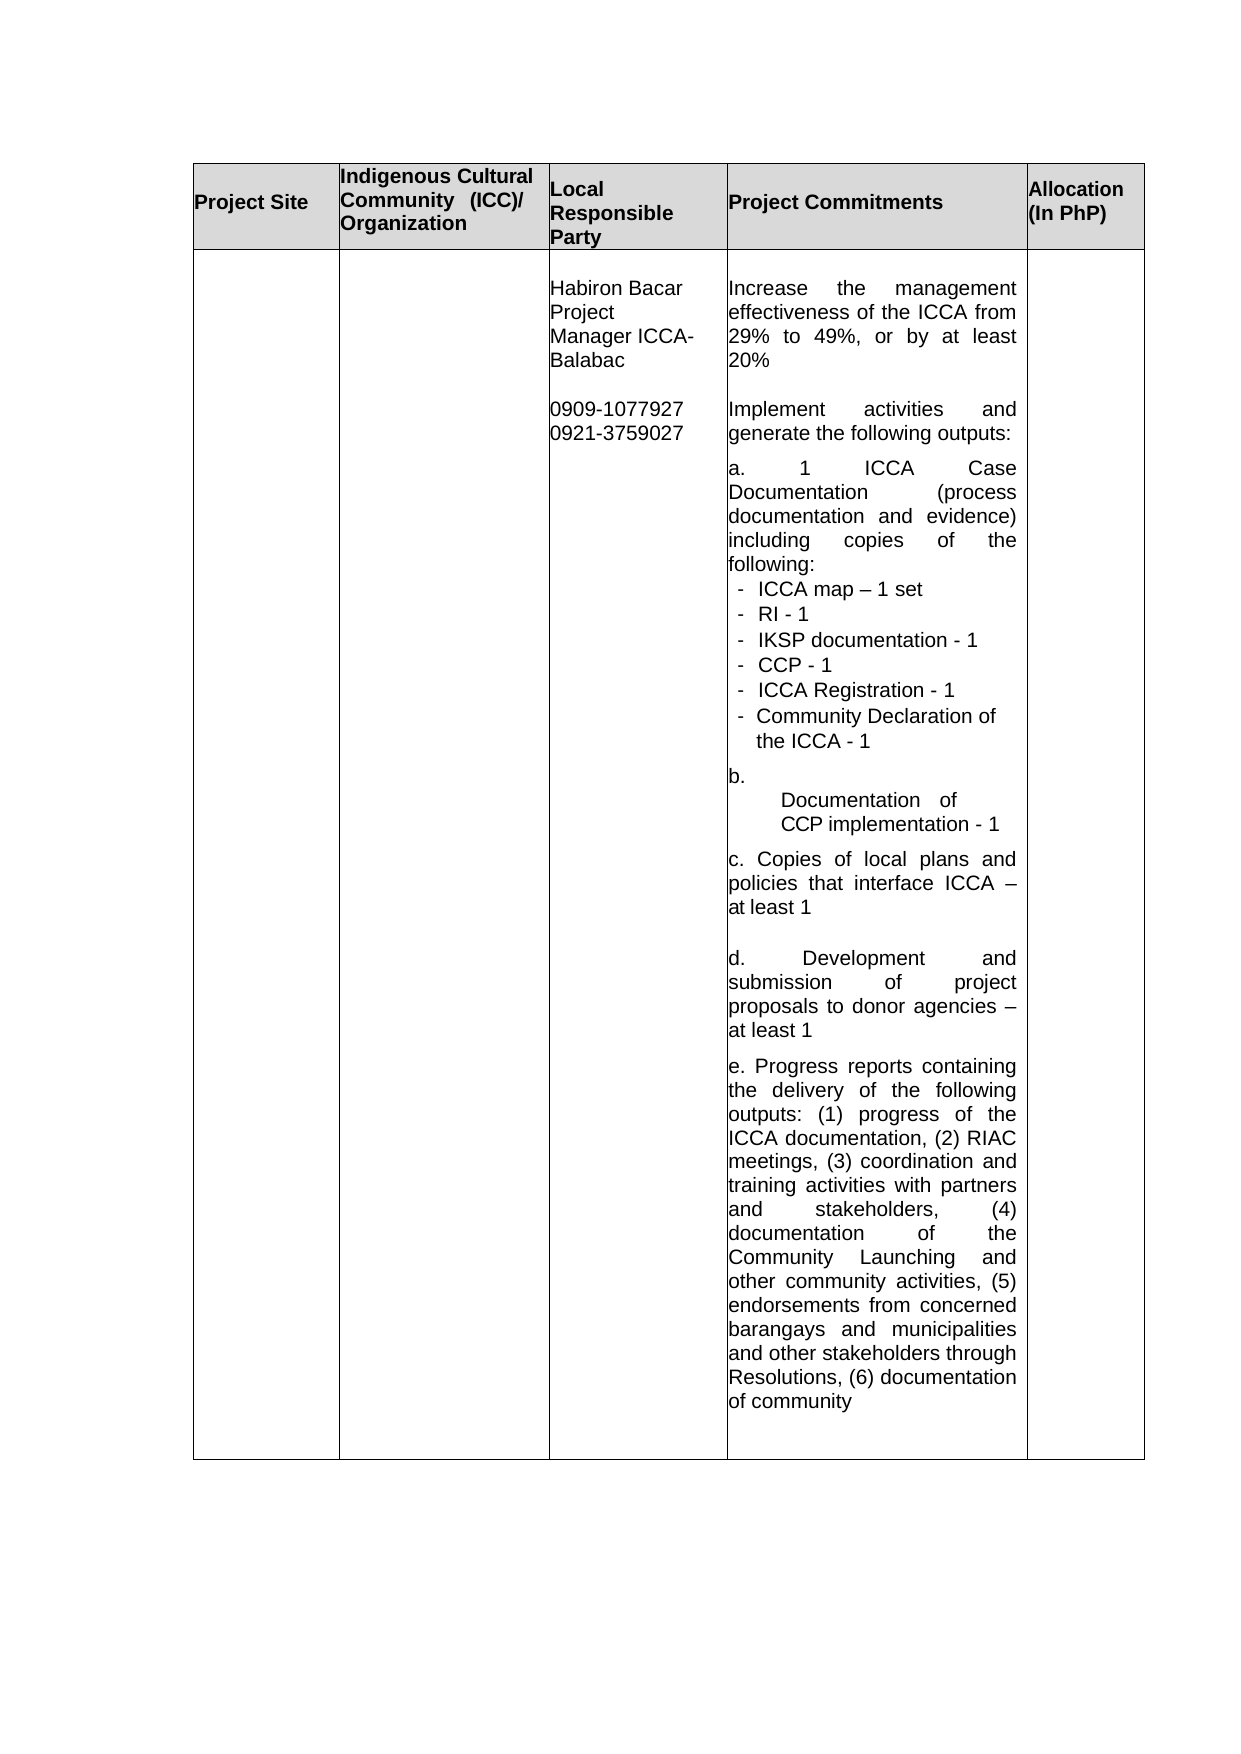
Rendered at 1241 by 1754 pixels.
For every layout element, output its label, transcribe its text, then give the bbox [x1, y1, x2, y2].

table_cell c. Copies of local plans and policies that interface ICCA – at least 1 [728, 836, 1027, 936]
table_cell [1028, 250, 1144, 1459]
table_header Allocation (In PhP) [1028, 164, 1144, 249]
table_cell e. Progress reports containing the delivery of the following outputs: (1) progress of the ICCA documentation, (2) RIAC meetings, (3) coordination and training activities with partners and stakeholders, (4) documentation of the Community Launching and other community activities, (5) endorsements from concerned barangays and municipalities and other stakeholders through Resolutions, (6) documentation of community [728, 1042, 1027, 1459]
table_cell a. 1 ICCA Case Documentation (process documentation and evidence) including copies of the following: ICCA map – 1 set RI - 1 IKSP documentation - 1 CCP - 1 ICCA Registration - 1 Community Declaration of the ICCA - 1 [728, 445, 1027, 753]
table_cell [194, 250, 339, 1459]
table_cell [340, 250, 549, 1459]
table_cell Habiron Bacar Project Manager ICCA-Balabac 0909-1077927 0921-3759027 [550, 250, 727, 1459]
table_cell Increase the management effectiveness of the ICCA from 29% to 49%, or by at least 20% Implement activities and generate the following outputs: [728, 250, 1027, 445]
table_header Indigenous Cultural Community (ICC)/ Organization [340, 164, 549, 249]
table_header Project Commitments [728, 164, 1027, 249]
table_cell d. Development and submission of project proposals to donor agencies – at least 1 [728, 936, 1027, 1042]
table_header Project Site [194, 164, 339, 249]
table_cell b. Documentation of CCP implementation - 1 [728, 753, 1027, 836]
table_header Local Responsible Party [550, 164, 727, 249]
